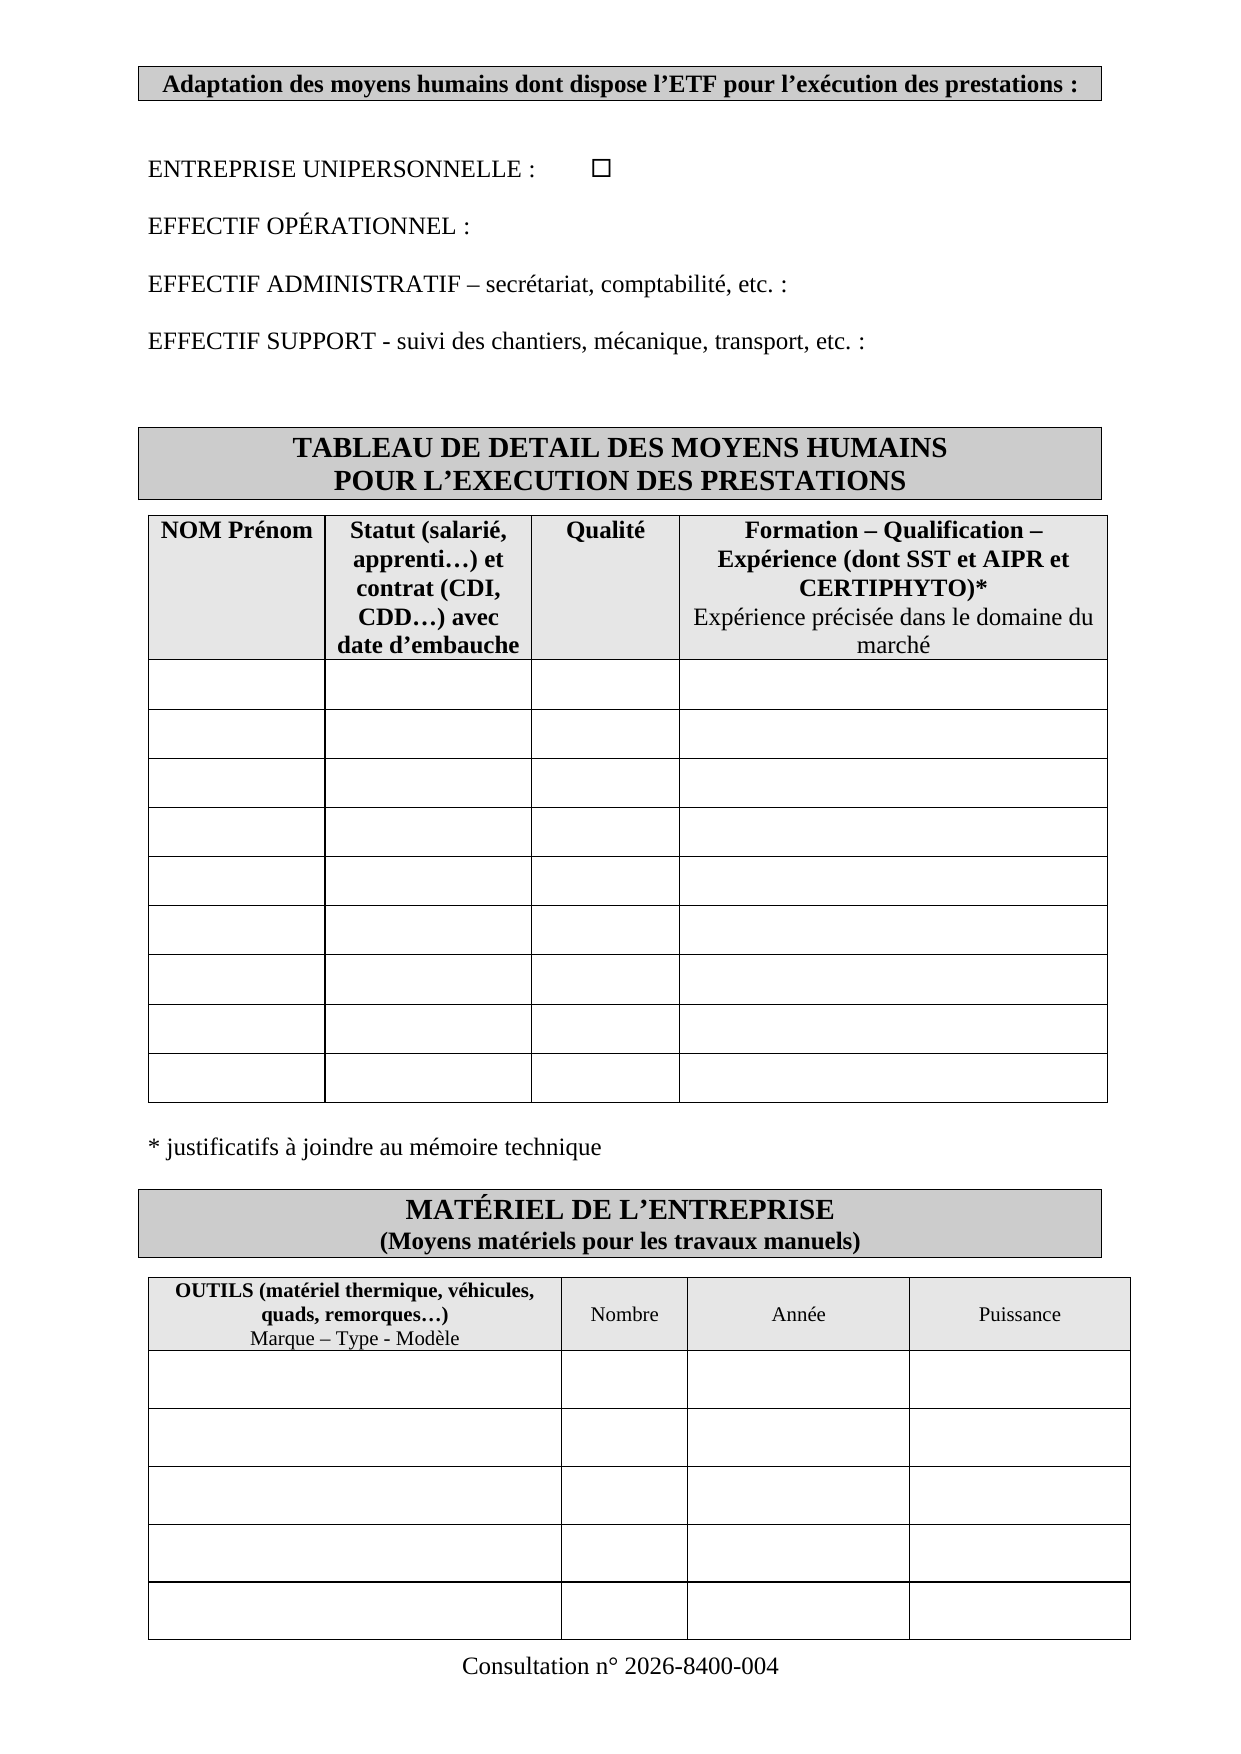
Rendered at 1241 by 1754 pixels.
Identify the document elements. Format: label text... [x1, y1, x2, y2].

table_cell [688, 1583, 909, 1639]
subtitle TABLEAU DE DETAIL DES MOYENS HUMAINS [139, 428, 1101, 460]
subtitle MATÉRIEL DE L’ENTREPRISE [139, 1190, 1101, 1223]
table_cell [149, 1054, 324, 1102]
table_cell [532, 759, 679, 807]
table_cell [149, 1005, 324, 1053]
table_cell [910, 1583, 1130, 1639]
table_cell [562, 1467, 687, 1523]
table_cell [562, 1525, 687, 1581]
table_cell [532, 710, 679, 758]
table_cell [532, 955, 679, 1003]
table_cell [910, 1351, 1130, 1408]
table_cell [326, 660, 531, 708]
table_cell [680, 857, 1107, 905]
table_cell [910, 1525, 1130, 1581]
table_cell [149, 1409, 561, 1466]
table_cell [326, 1005, 531, 1053]
table_header Nombre [562, 1278, 687, 1350]
table_header Formation – Qualification – Expérience (dont SST et AIPR et CERTIPHYTO)* Expérience précisée dans le domaine du marché [680, 516, 1107, 659]
table_cell [326, 710, 531, 758]
table_cell [680, 1005, 1107, 1053]
table_cell [688, 1525, 909, 1581]
table_cell [910, 1467, 1130, 1523]
table_cell [149, 857, 324, 905]
table_cell [562, 1351, 687, 1408]
table_header Année [688, 1278, 909, 1350]
table_cell [149, 808, 324, 856]
table_cell [562, 1583, 687, 1639]
table_cell [680, 660, 1107, 708]
table_cell [532, 808, 679, 856]
table_header OUTILS (matériel thermique, véhicules, quads, remorques…) Marque – Type - Modèle [149, 1278, 561, 1350]
table_cell [149, 660, 324, 708]
text EFFECTIF SUPPORT - suivi des chantiers, mécanique, transport, etc. : [148, 326, 1092, 355]
table_cell [149, 710, 324, 758]
table_cell [532, 857, 679, 905]
text ENTREPRISE UNIPERSONNELLE : [148, 154, 1092, 182]
table_cell [688, 1409, 909, 1466]
table_cell [149, 1525, 561, 1581]
table_cell [149, 759, 324, 807]
text Adaptation des moyens humains dont dispose l’ETF pour l’exécution des prestations : [139, 67, 1101, 100]
text EFFECTIF ADMINISTRATIF – secrétariat, comptabilité, etc. : [148, 269, 1092, 297]
subtitle POUR L’EXECUTION DES PRESTATIONS [139, 460, 1101, 499]
table_cell [326, 906, 531, 954]
table_cell [326, 808, 531, 856]
table_cell [149, 1583, 561, 1639]
table_cell [910, 1409, 1130, 1466]
table_cell [532, 1054, 679, 1102]
table_cell [688, 1351, 909, 1408]
table_header Statut (salarié, apprenti…) et contrat (CDI, CDD…) avec date d’embauche [326, 516, 531, 659]
table_cell [149, 1467, 561, 1523]
table_cell [326, 759, 531, 807]
table_cell [532, 906, 679, 954]
table_cell [326, 1054, 531, 1102]
table_cell [149, 1351, 561, 1408]
table_header Qualité [532, 516, 679, 659]
table_cell [680, 710, 1107, 758]
table_cell [149, 955, 324, 1003]
table_header Puissance [910, 1278, 1130, 1350]
table_cell [562, 1409, 687, 1466]
text EFFECTIF OPÉRATIONNEL : [148, 211, 1092, 240]
table_cell [680, 1054, 1107, 1102]
table_cell [326, 857, 531, 905]
table_cell [688, 1467, 909, 1523]
table_cell [326, 955, 531, 1003]
table_cell [149, 906, 324, 954]
table_cell [680, 759, 1107, 807]
table_cell [532, 1005, 679, 1053]
table_cell [680, 808, 1107, 856]
table_cell [680, 906, 1107, 954]
table_header NOM Prénom [149, 516, 324, 659]
subtitle (Moyens matériels pour les travaux manuels) [139, 1223, 1101, 1257]
table_cell [680, 955, 1107, 1003]
table_cell [532, 660, 679, 708]
text * justificatifs à joindre au mémoire technique [148, 1132, 1092, 1160]
